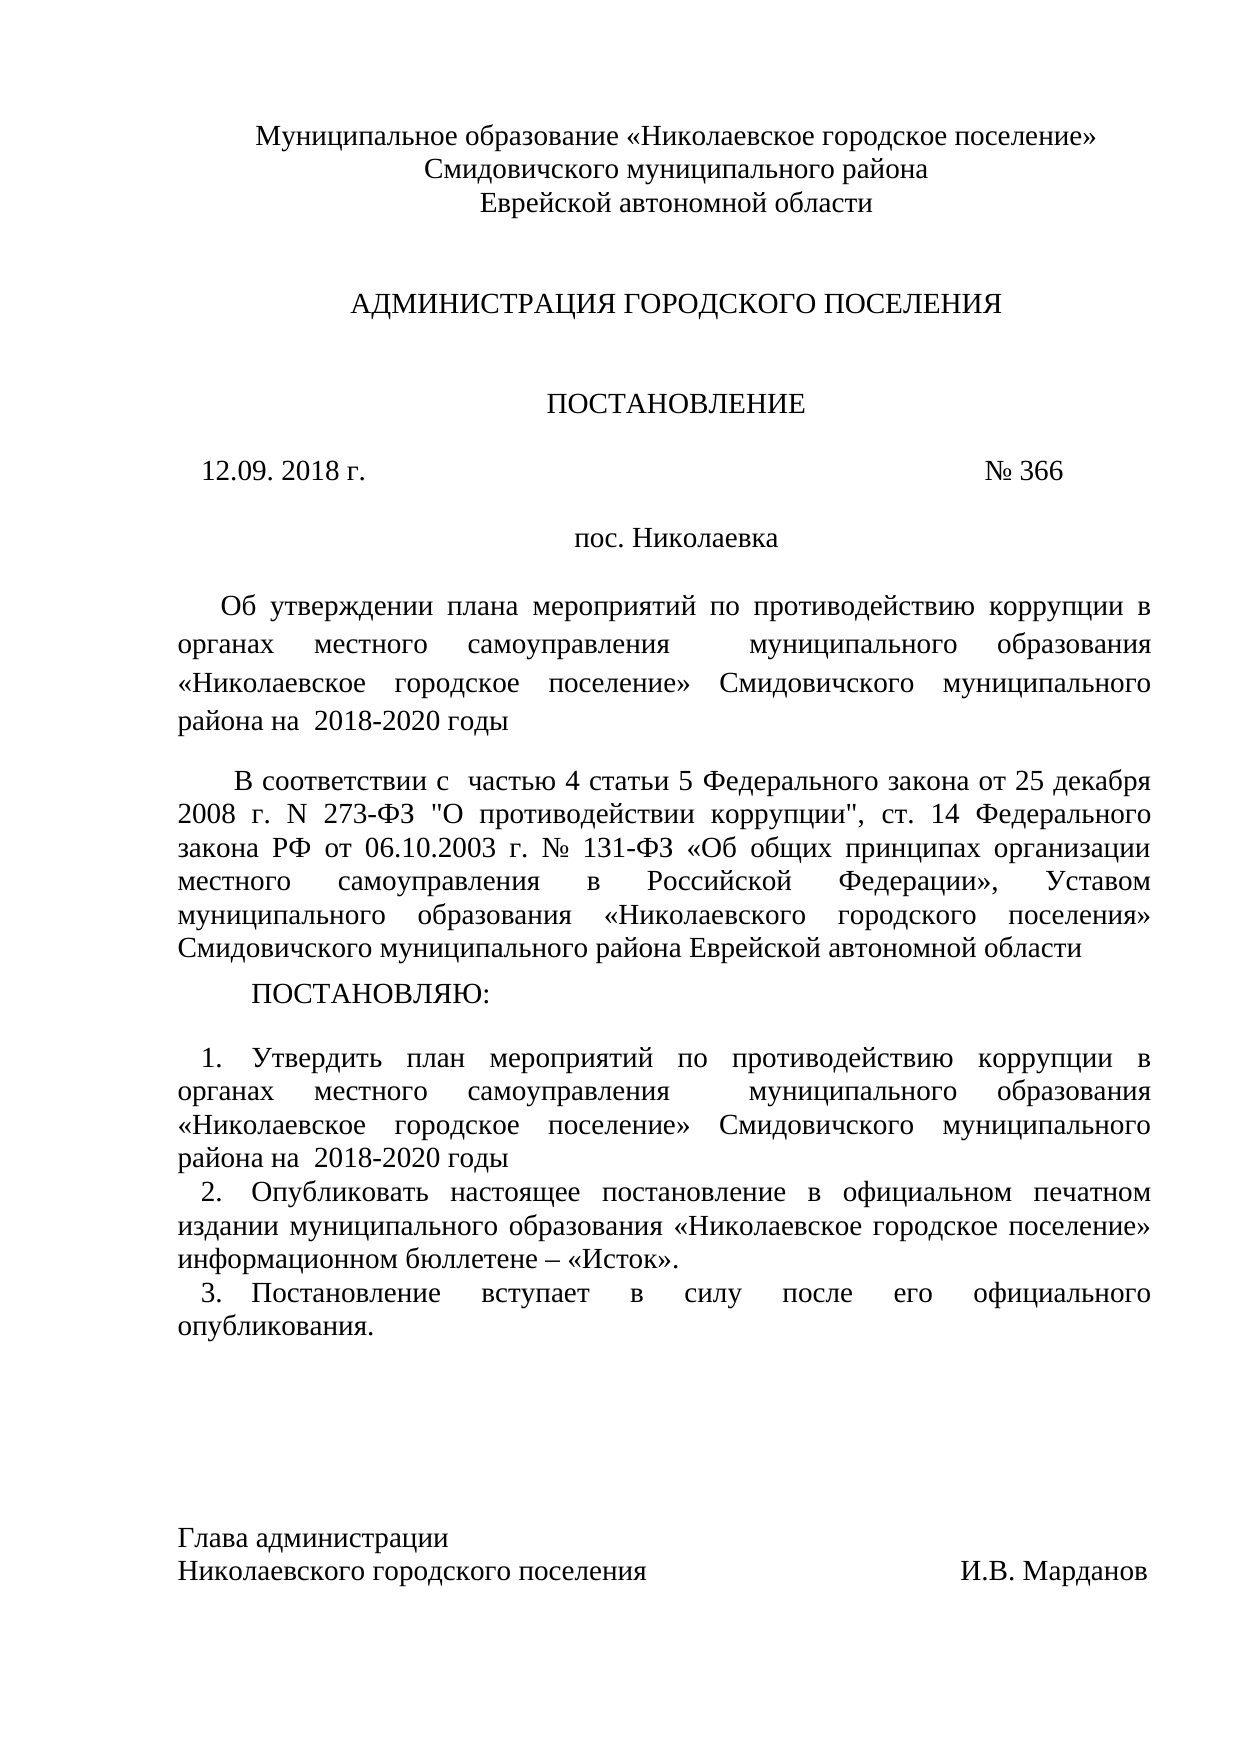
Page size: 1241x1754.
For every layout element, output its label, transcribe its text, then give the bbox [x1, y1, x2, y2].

text Об утверждении плана мероприятий по противодействию коррупции в органах местного самоуправления муниципального образования «Николаевское городское поселение» Смидовичского муниципального района на 2018-2020 годы [177, 588, 1152, 737]
subtitle Муниципальное образование «Николаевское городское поселение» [201, 118, 1152, 152]
text ПОСТАНОВЛЯЮ: [177, 976, 1152, 1010]
subtitle пос. Николаевка [201, 521, 1152, 554]
list Утвердить план мероприятий по противодействию коррупции в органах местного самоуправления муниципального образования «Николаевское городское поселение» Смидовичского муниципального района на 2018-2020 годы [177, 1040, 1152, 1174]
subtitle 12.09. 2018 г. № 366 [201, 453, 1152, 487]
list Постановление вступает в силу после его официального опубликования. [177, 1275, 1152, 1342]
text В соответствии с частью 4 статьи 5 Федерального закона от 25 декабря 2008 г. N 273-ФЗ "О противодействии коррупции", ст. 14 Федерального закона РФ от 06.10.2003 г. № 131-ФЗ «Об общих принципах организации местного самоуправления в Российской Федерации», Уставом муниципального образования «Николаевского городского поселения» Смидовичского муниципального района Еврейской автономной области [177, 763, 1152, 964]
subtitle Еврейской автономной области [201, 185, 1152, 219]
subtitle Смидовичского муниципального района [201, 152, 1152, 185]
subtitle АДМИНИСТРАЦИЯ ГОРОДСКОГО ПОСЕЛЕНИЯ [201, 286, 1152, 319]
list Опубликовать настоящее постановление в официальном печатном издании муниципального образования «Николаевское городское поселение» информационном бюллетене – «Исток». [177, 1174, 1152, 1275]
subtitle ПОСТАНОВЛЕНИЕ [201, 386, 1152, 420]
text Николаевского городского поселения И.В. Марданов [177, 1553, 1152, 1587]
text Глава администрации [177, 1520, 1152, 1553]
